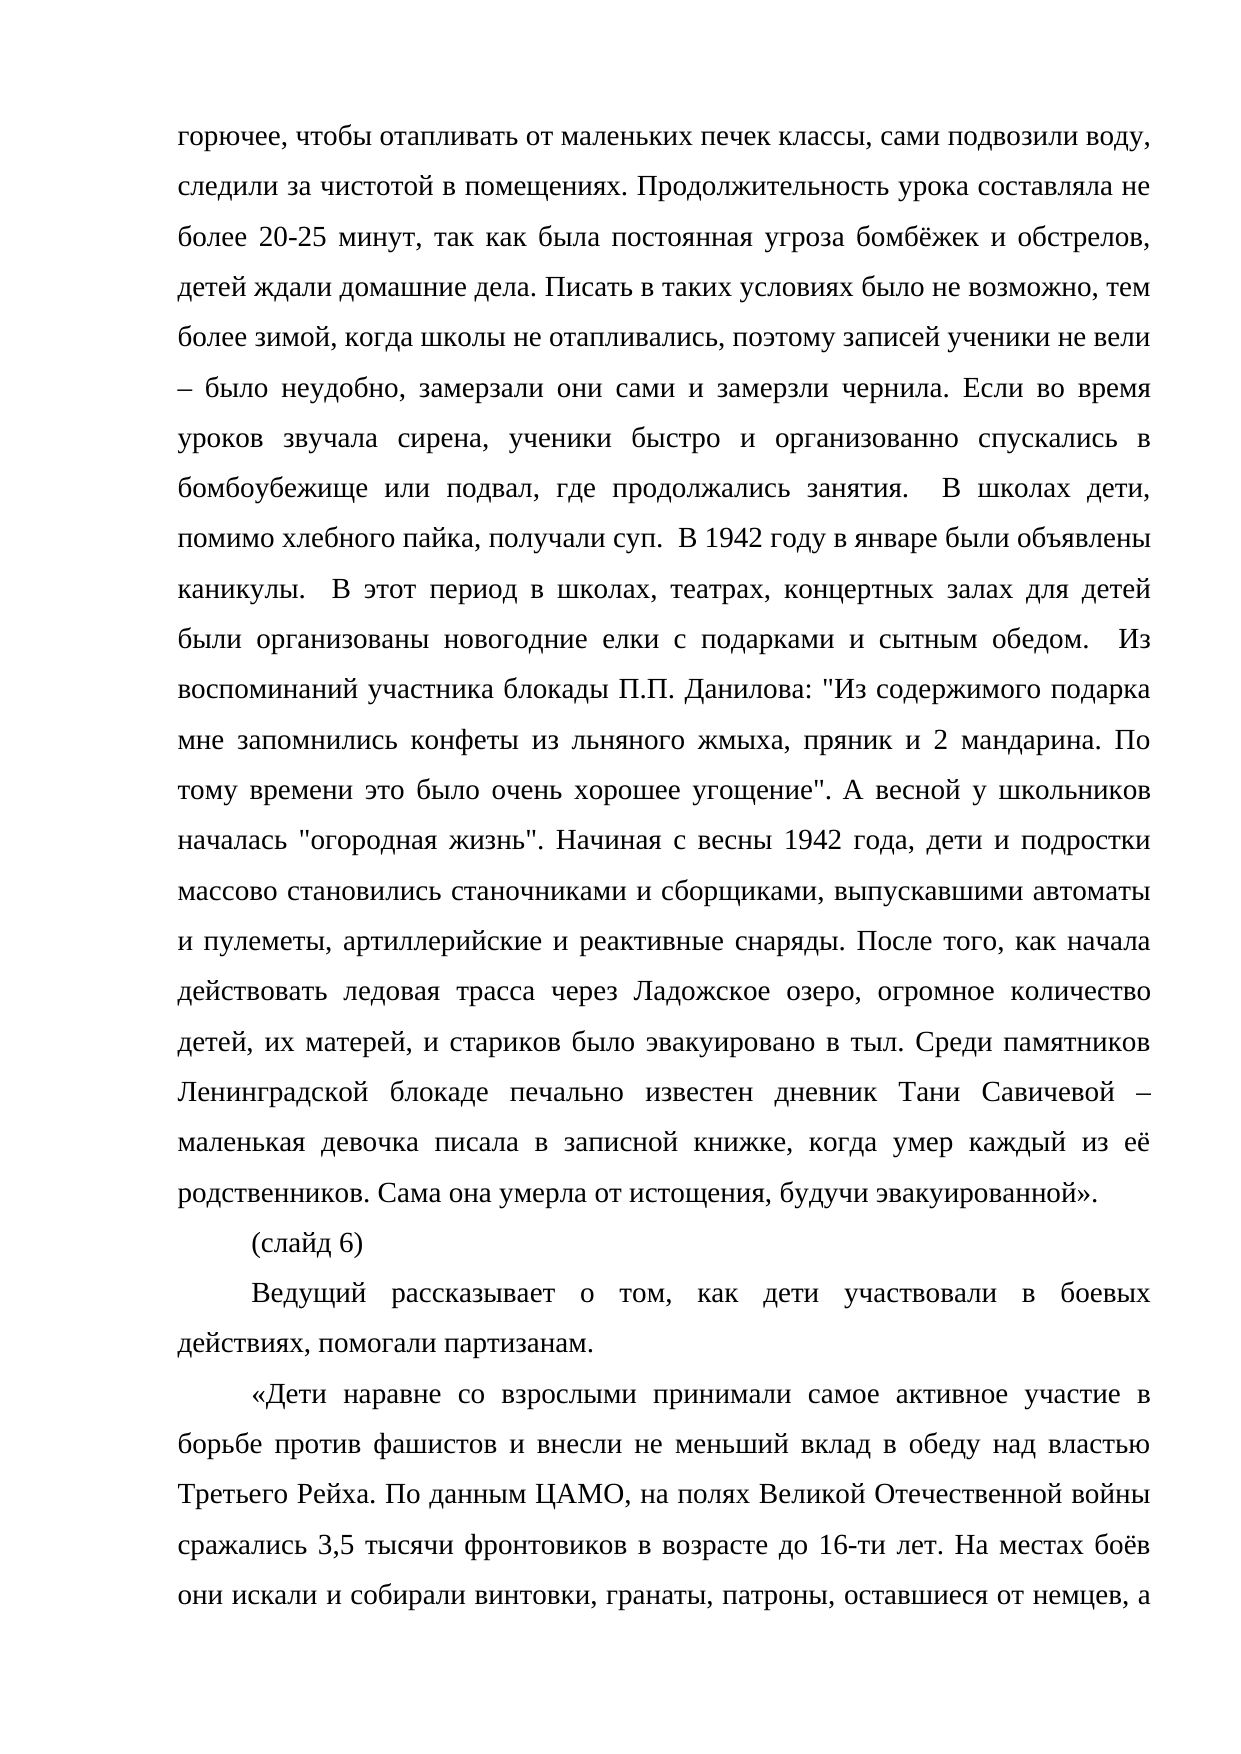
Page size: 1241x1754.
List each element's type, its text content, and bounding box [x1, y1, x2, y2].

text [177, 118, 1152, 1208]
text Ведущий рассказывает о том, как дети участвовали в боевых действиях, помогали партизанам. [177, 1275, 1152, 1359]
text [177, 1376, 1152, 1611]
text (слайд 6) [177, 1225, 1152, 1258]
